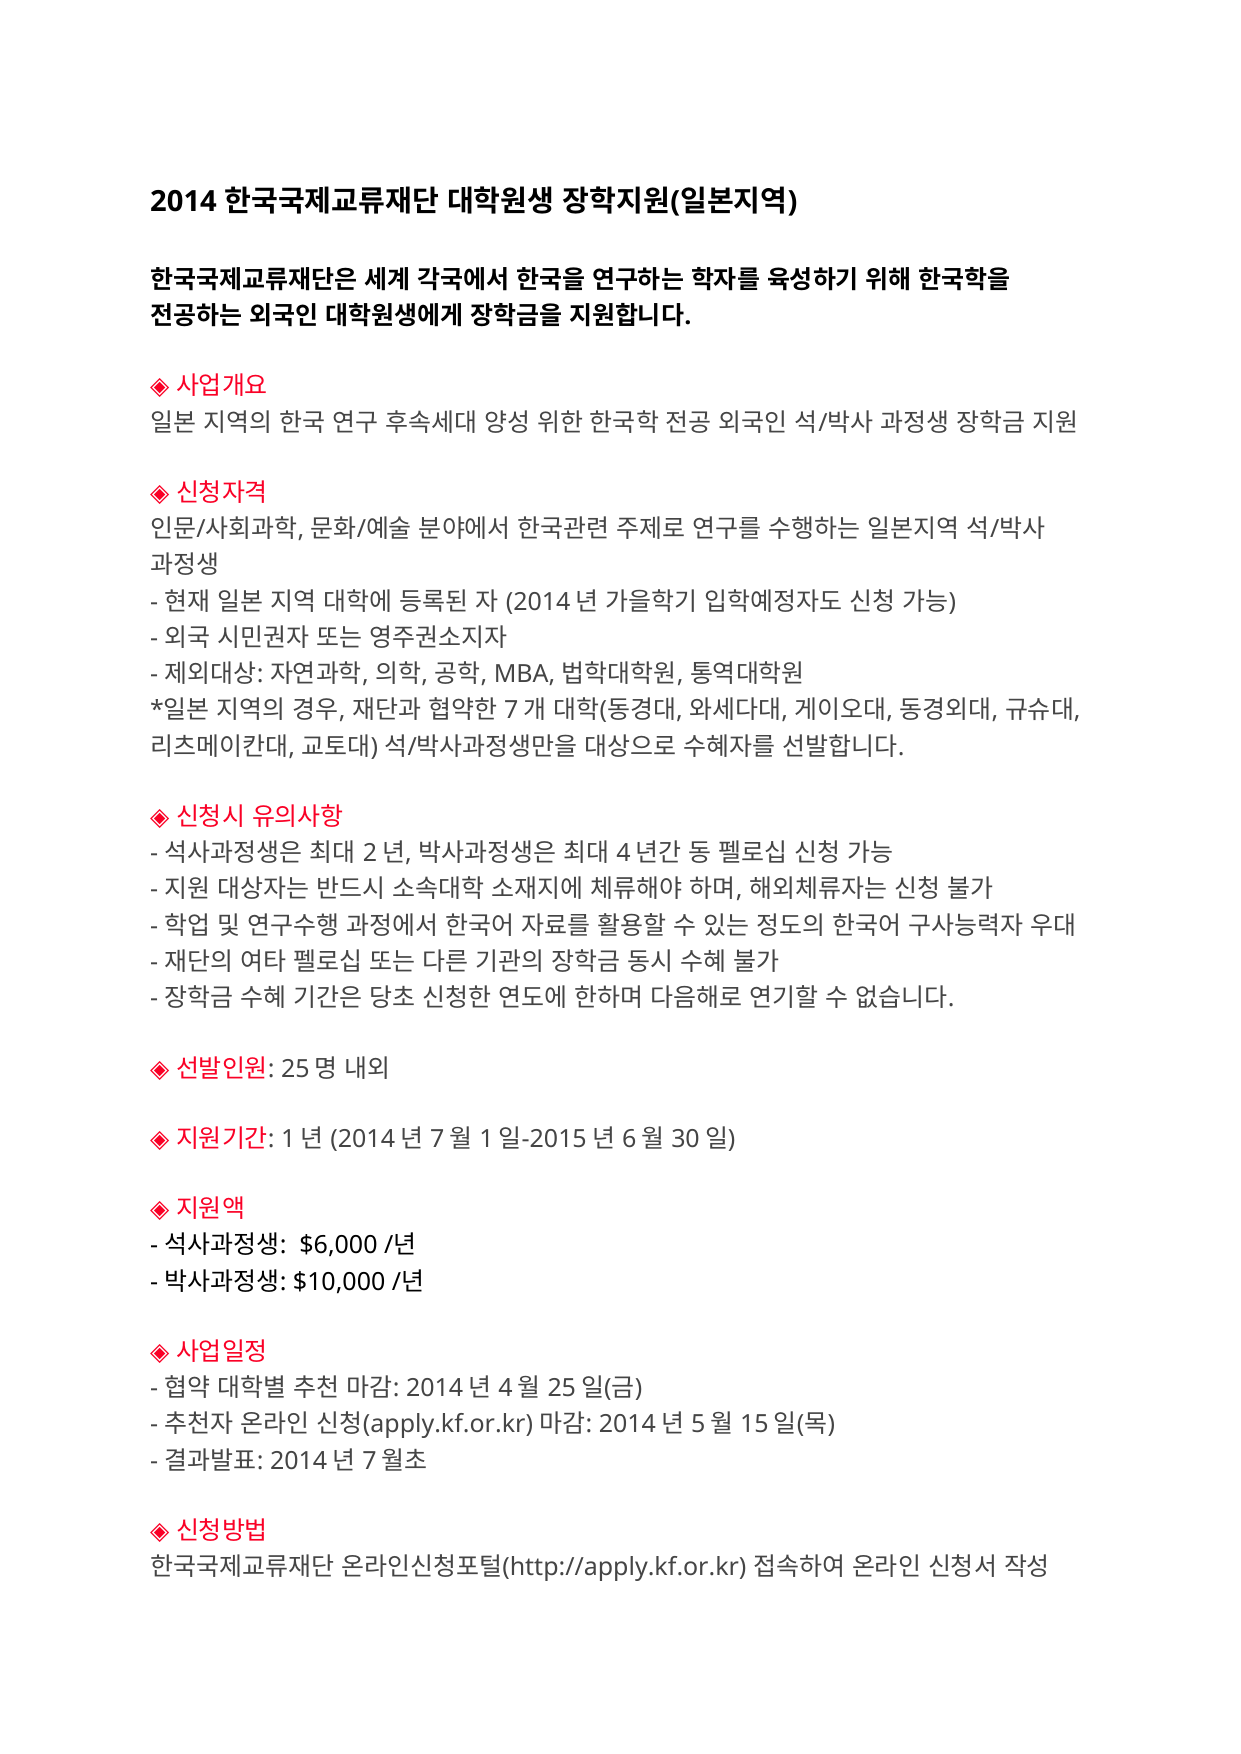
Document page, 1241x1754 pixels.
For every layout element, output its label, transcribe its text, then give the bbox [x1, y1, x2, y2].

text ◈ 사업개요 일본 지역의 한국 연구 후속세대 양성 위한 한국학 전공 외국인 석/박사 과정생 장학금 지원 [150, 366, 1090, 438]
text ◈ 지원기간: 1년 (2014년 7월 1일-2015년 6월 30일) [150, 1118, 1090, 1154]
text - 석사과정생: $6,000 /년 [150, 1225, 1090, 1261]
text ◈ 지원액 [150, 1189, 1090, 1225]
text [150, 1511, 1090, 1583]
text ◈ 신청자격 인문/사회과학, 문화/예술 분야에서 한국관련 주제로 연구를 수행하는 일본지역 석/박사 과정생 - 현재 일본 지역 대학에 등록된 자 (2014년 가을학기 입학예정자도 신청 가능) - 외국 시민권자 또는 영주권소지자 - 제외대상: 자연과학, 의학, 공학, MBA, 법학대학원, 통역대학원 [150, 472, 1090, 690]
text 한국국제교류재단은 세계 각국에서 한국을 연구하는 학자를 육성하기 위해 한국학을 전공하는 외국인 대학원생에게 장학금을 지원합니다. [150, 259, 1090, 332]
text ◈ 선발인원: 25명 내외 [150, 1048, 1090, 1084]
text - 추천자 온라인 신청(apply.kf.or.kr) 마감: 2014년 5월 15일(목) - 결과발표: 2014년 7월초 [150, 1404, 1090, 1476]
text *일본 지역의 경우, 재단과 협약한 7개 대학(동경대, 와세다대, 게이오대, 동경외대, 규슈대, 리츠메이칸대, 교토대) 석/박사과정생만을 대상으로 수혜자를 선발합니다. [150, 690, 1090, 762]
text ◈ 사업일정 - 협약 대학별 추천 마감: 2014년 4월 25일(금) [150, 1331, 1090, 1404]
text ◈ 신청시 유의사항 - 석사과정생은 최대 2년, 박사과정생은 최대 4년간 동 펠로십 신청 가능 - 지원 대상자는 반드시 소속대학 소재지에 체류해야 하며, 해외체류자는 신청 불가 - 학업 및 연구수행 과정에서 한국어 자료를 활용할 수 있는 정도의 한국어 구사능력자 우대 - 재단의 여타 펠로십 또는 다른 기관의 장학금 동시 수혜 불가 - 장학금 수혜 기간은 당초 신청한 연도에 한하며 다음해로 연기할 수 없습니다. [150, 796, 1090, 1014]
text - 박사과정생: $10,000 /년 [150, 1261, 1090, 1297]
text 2014 한국국제교류재단 대학원생 장학지원(일본지역) [150, 177, 1090, 219]
